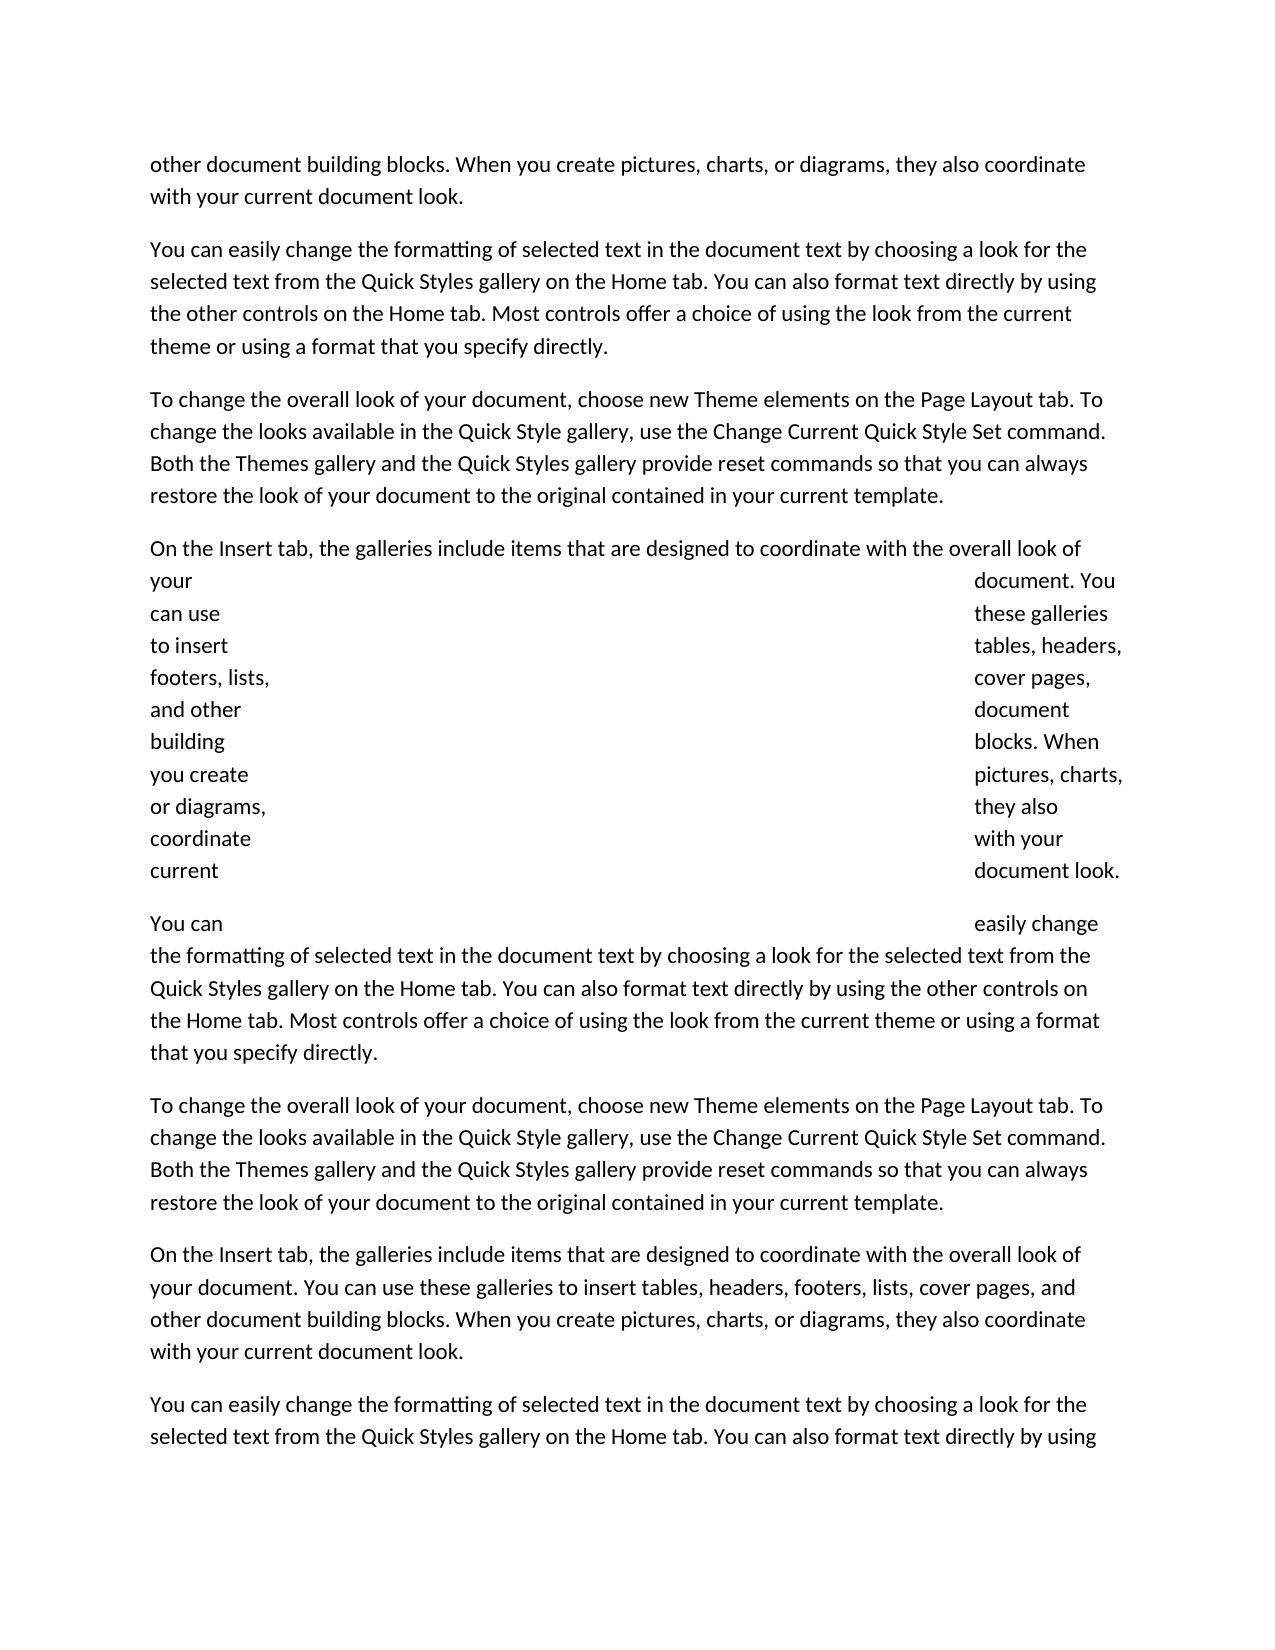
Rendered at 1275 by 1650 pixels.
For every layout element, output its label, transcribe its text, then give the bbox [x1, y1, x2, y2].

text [150, 1390, 1125, 1450]
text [150, 150, 1125, 210]
